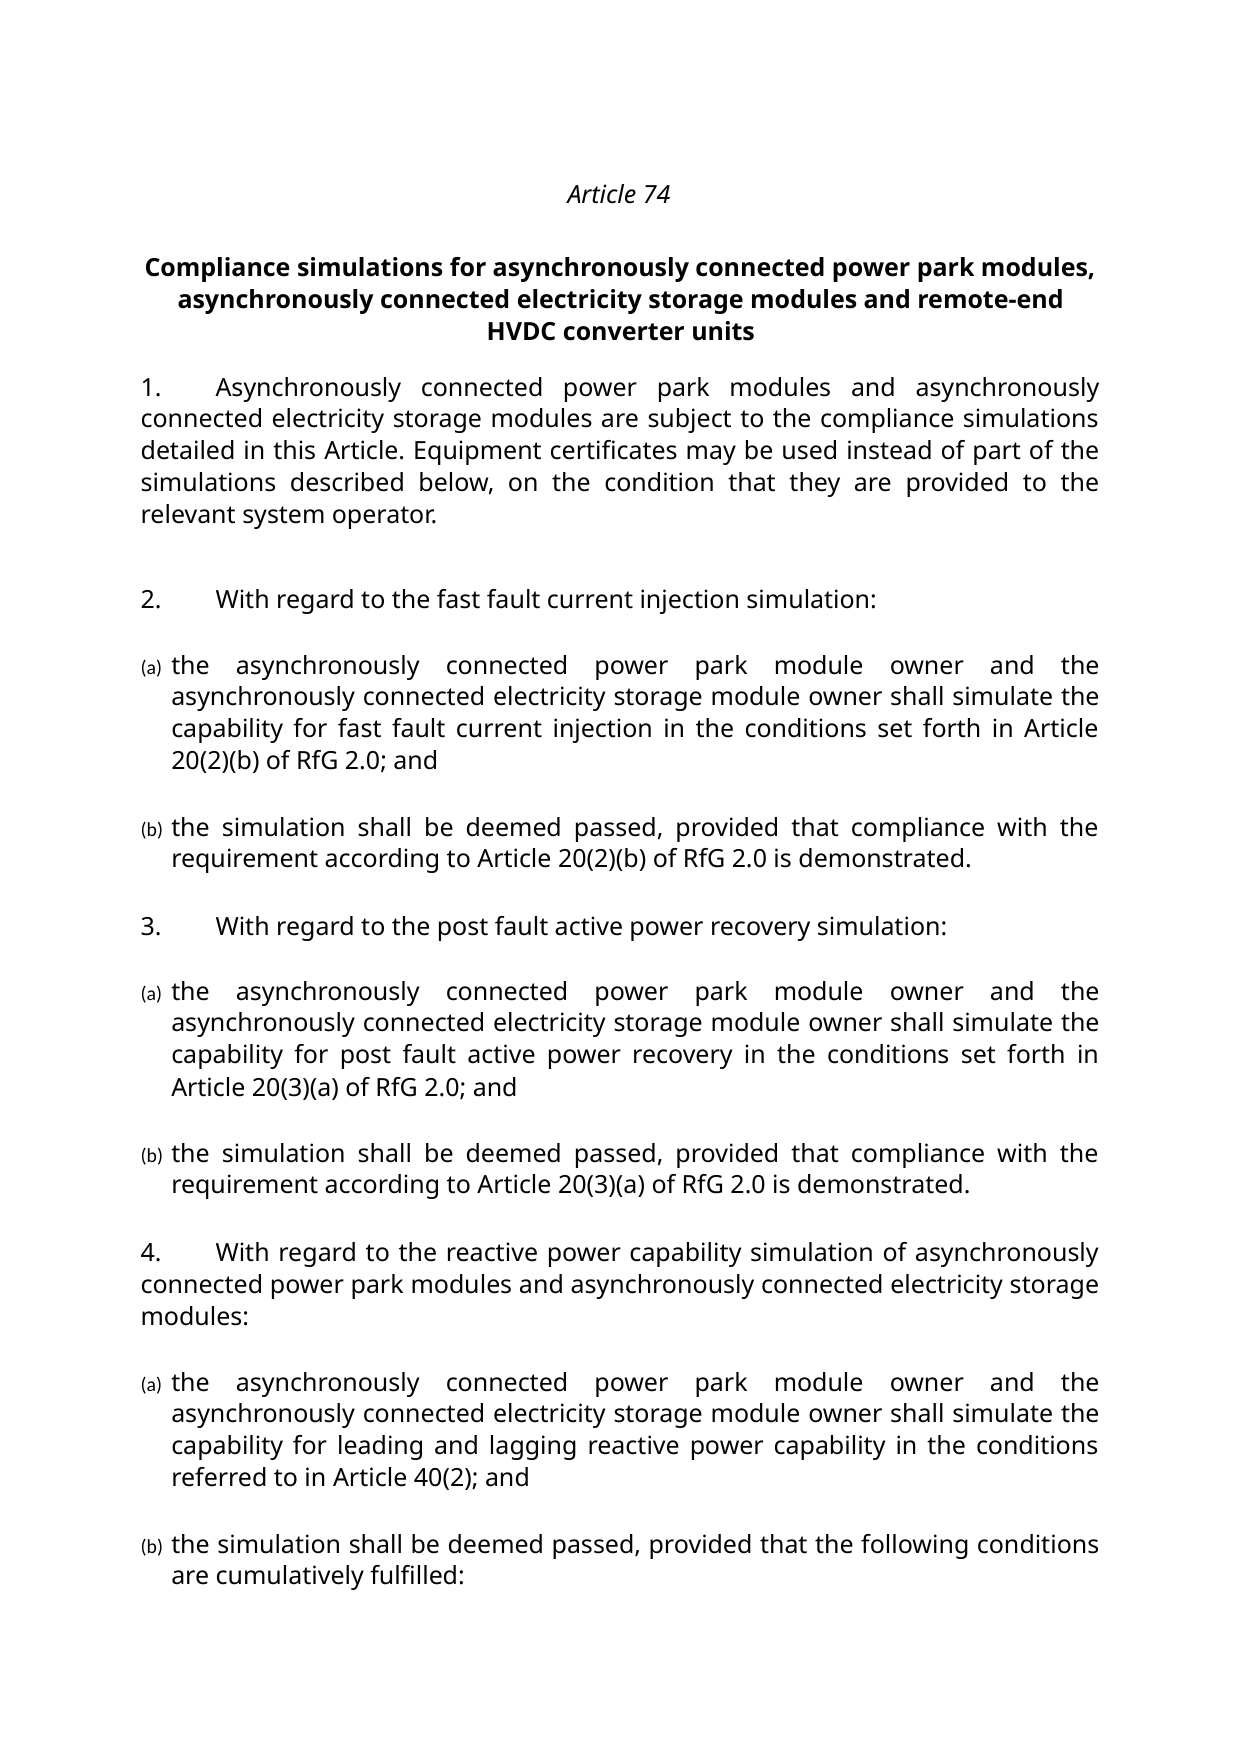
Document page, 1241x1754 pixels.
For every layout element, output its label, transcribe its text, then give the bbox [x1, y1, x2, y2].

list the simulation shall be deemed passed, provided that compliance with the requirement according to Article 20(2)(b) of RfG 2.0 is demonstrated. [140, 811, 1100, 875]
list the simulation shall be deemed passed, provided that the following conditions are cumulatively fulfilled: [140, 1528, 1100, 1592]
list the asynchronously connected power park module owner and the asynchronously connected electricity storage module owner shall simulate the capability for leading and lagging reactive power capability in the conditions referred to in Article 40(2); and [140, 1366, 1100, 1494]
list With regard to the reactive power capability simulation of asynchronously connected power park modules and asynchronously connected electricity storage modules: [140, 1236, 1100, 1332]
list the asynchronously connected power park module owner and the asynchronously connected electricity storage module owner shall simulate the capability for post fault active power recovery in the conditions set forth in Article 20(3)(a) of RfG 2.0; and [140, 975, 1100, 1103]
subtitle Article 74 [140, 176, 1100, 210]
list Asynchronously connected power park modules and asynchronously connected electricity storage modules are subject to the compliance simulations detailed in this Article. Equipment certificates may be used instead of part of the simulations described below, on the condition that they are provided to the relevant system operator. [140, 371, 1100, 531]
list the simulation shall be deemed passed, provided that compliance with the requirement according to Article 20(3)(a) of RfG 2.0 is demonstrated. [140, 1137, 1100, 1201]
list the asynchronously connected power park module owner and the asynchronously connected electricity storage module owner shall simulate the capability for fast fault current injection in the conditions set forth in Article 20(2)(b) of RfG 2.0; and [140, 648, 1100, 777]
text Compliance simulations for asynchronously connected power park modules, asynchronously connected electricity storage modules and remote-end HVDC converter units [140, 251, 1100, 347]
list With regard to the post fault active power recovery simulation: [140, 910, 1100, 942]
list With regard to the fast fault current injection simulation: [140, 583, 1100, 615]
